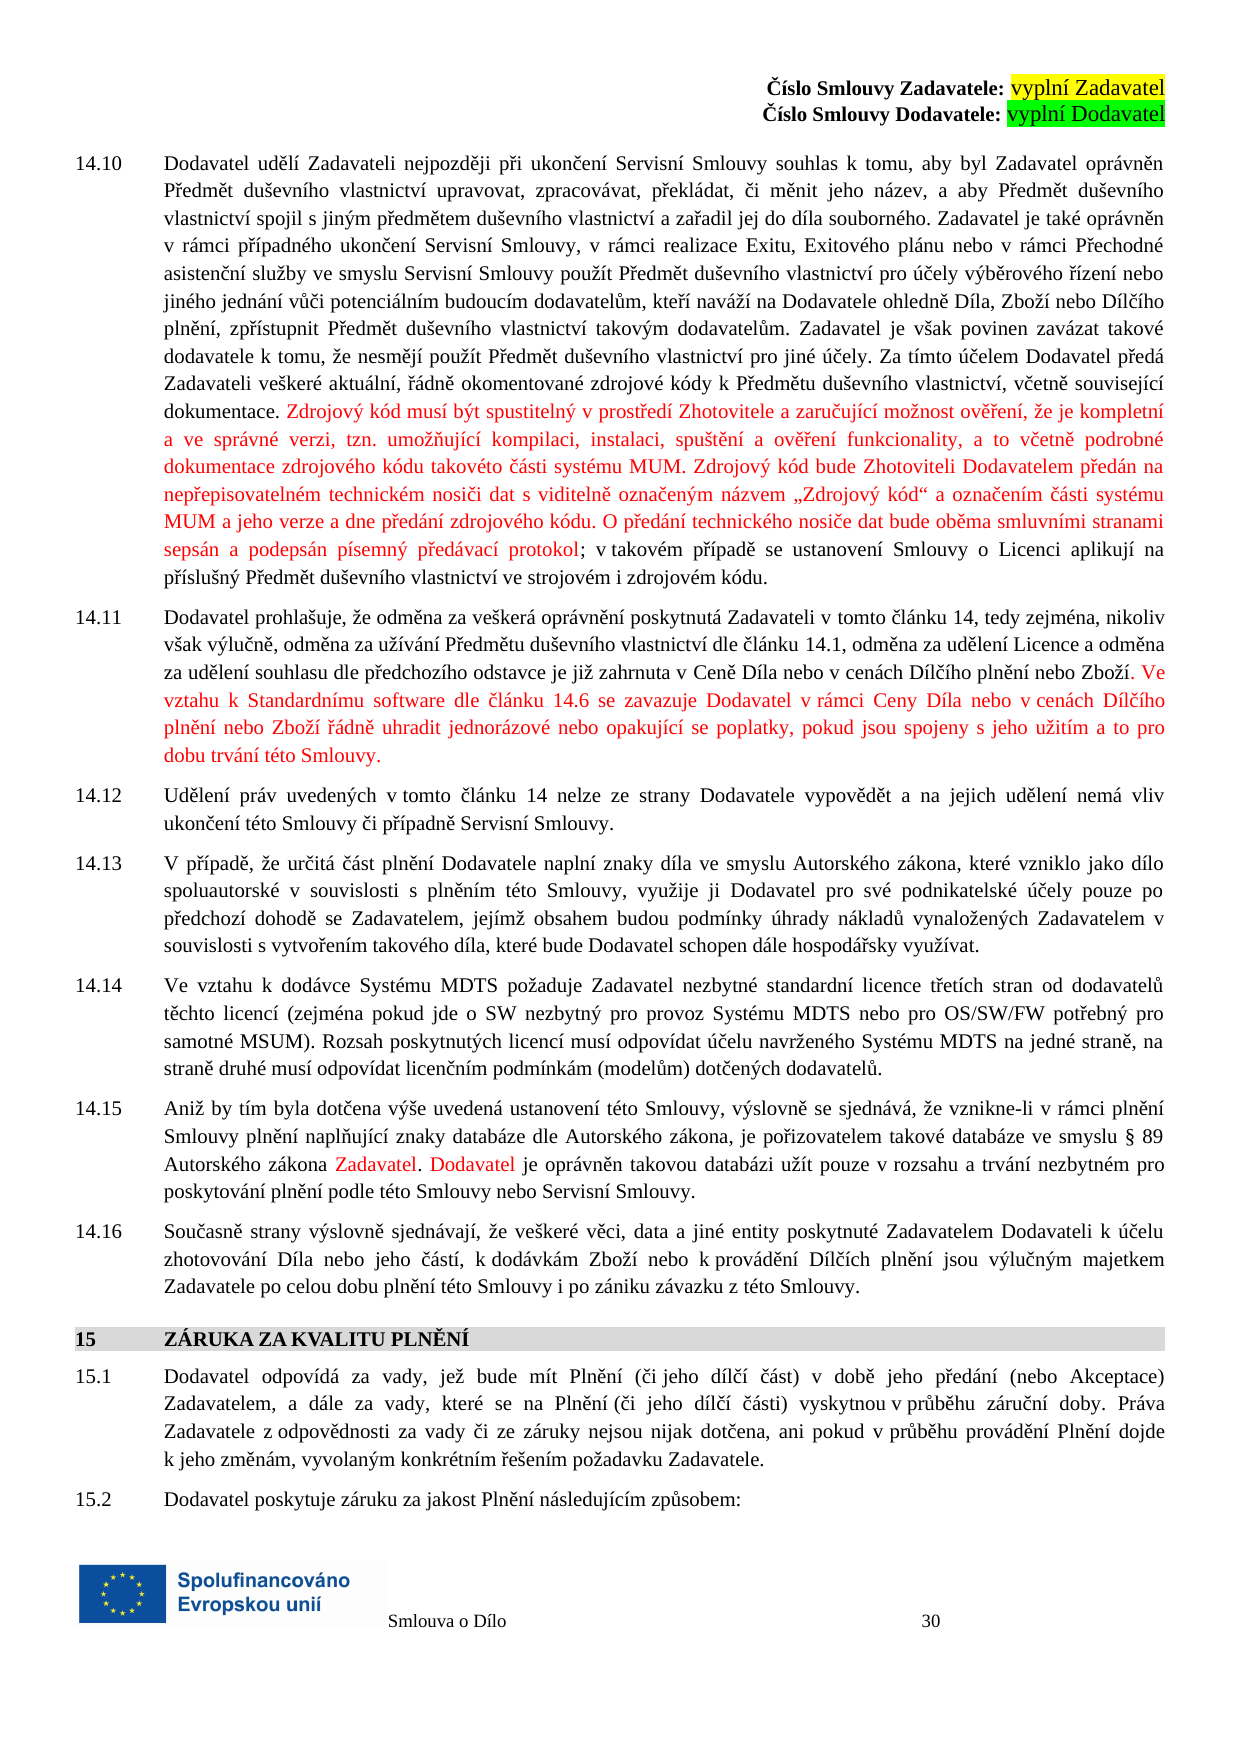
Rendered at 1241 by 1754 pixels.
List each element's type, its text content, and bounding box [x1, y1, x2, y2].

text Dodavatel odpovídá za vady, jež bude mít Plnění (či jeho dílčí část) v době jeho předání (nebo Akceptace) Zadavatelem, a dále za vady, které se na Plnění (či jeho dílčí části) vyskytnou v průběhu záruční doby. Práva Zadavatele z odpovědnosti za vady či ze záruky nejsou nijak dotčena, ani pokud v průběhu provádění Plnění dojde k jeho změnám, vyvolaným konkrétním řešením požadavku Zadavatele. [75, 1364, 1165, 1471]
subtitle Záruka za kvalitu plnění [75, 1327, 1165, 1351]
text Ve vztahu k dodávce Systému MDTS požaduje Zadavatel nezbytné standardní licence třetích stran od dodavatelů těchto licencí (zejména pokud jde o SW nezbytný pro provoz Systému MDTS nebo pro OS/SW/FW potřebný pro samotné MSUM). Rozsah poskytnutých licencí musí odpovídat účelu navrženého Systému MDTS na jedné straně, na straně druhé musí odpovídat licenčním podmínkám (modelům) dotčených dodavatelů. [75, 973, 1165, 1080]
text Dodavatel prohlašuje, že odměna za veškerá oprávnění poskytnutá Zadavateli v tomto článku 14, tedy zejména, nikoliv však výlučně, odměna za užívání Předmětu duševního vlastnictví dle článku 14.1, odměna za udělení Licence a odměna za udělení souhlasu dle předchozího odstavce je již zahrnuta v Ceně Díla nebo v cenách Dílčího plnění nebo Zboží. Ve vztahu k Standardnímu software dle článku 14.6 se zavazuje Dodavatel v rámci Ceny Díla nebo v cenách Dílčího plnění nebo Zboží řádně uhradit jednorázové nebo opakující se poplatky, pokud jsou spojeny s jeho užitím a to pro dobu trvání této Smlouvy. [75, 605, 1165, 767]
picture [75, 1561, 388, 1627]
text Dodavatel udělí Zadavateli nejpozději při ukončení Servisní Smlouvy souhlas k tomu, aby byl Zadavatel oprávněn Předmět duševního vlastnictví upravovat, zpracovávat, překládat, či měnit jeho název, a aby Předmět duševního vlastnictví spojil s jiným předmětem duševního vlastnictví a zařadil jej do díla souborného. Zadavatel je také oprávněn v rámci případného ukončení Servisní Smlouvy, v rámci realizace Exitu, Exitového plánu nebo v rámci Přechodné asistenční služby ve smyslu Servisní Smlouvy použít Předmět duševního vlastnictví pro účely výběrového řízení nebo jiného jednání vůči potenciálním budoucím dodavatelům, kteří naváží na Dodavatele ohledně Díla, Zboží nebo Dílčího plnění, zpřístupnit Předmět duševního vlastnictví takovým dodavatelům. Zadavatel je však povinen zavázat takové dodavatele k tomu, že nesmějí použít Předmět duševního vlastnictví pro jiné účely. Za tímto účelem Dodavatel předá Zadavateli veškeré aktuální, řádně okomentované zdrojové kódy k Předmětu duševního vlastnictví, včetně související dokumentace. Zdrojový kód musí být spustitelný v prostředí Zhotovitele a zaručující možnost ověření, že je kompletní a ve správné verzi, tzn. umožňující kompilaci, instalaci, spuštění a ověření funkcionality, a to včetně podrobné dokumentace zdrojového kódu takovéto části systému MUM. Zdrojový kód bude Zhotoviteli Dodavatelem předán na nepřepisovatelném technickém nosiči dat s viditelně označeným názvem „Zdrojový kód“ a označením části systému MUM a jeho verze a dne předání zdrojového kódu. O předání technického nosiče dat bude oběma smluvními stranami sepsán a podepsán písemný předávací protokol; v takovém případě se ustanovení Smlouvy o Licenci aplikují na příslušný Předmět duševního vlastnictví ve strojovém i zdrojovém kódu. [75, 151, 1165, 589]
text Dodavatel poskytuje záruku za jakost Plnění následujícím způsobem: [75, 1487, 1165, 1511]
text Udělení práv uvedených v tomto článku 14 nelze ze strany Dodavatele vypovědět a na jejich udělení nemá vliv ukončení této Smlouvy či případně Servisní Smlouvy. [75, 783, 1165, 834]
text Současně strany výslovně sjednávají, že veškeré věci, data a jiné entity poskytnuté Zadavatelem Dodavateli k účelu zhotovování Díla nebo jeho částí, k dodávkám Zboží nebo k provádění Dílčích plnění jsou výlučným majetkem Zadavatele po celou dobu plnění této Smlouvy i po zániku závazku z této Smlouvy. [75, 1219, 1165, 1298]
text V případě, že určitá část plnění Dodavatele naplní znaky díla ve smyslu Autorského zákona, které vzniklo jako dílo spoluautorské v souvislosti s plněním této Smlouvy, využije ji Dodavatel pro své podnikatelské účely pouze po předchozí dohodě se Zadavatelem, jejímž obsahem budou podmínky úhrady nákladů vynaložených Zadavatelem v souvislosti s vytvořením takového díla, které bude Dodavatel schopen dále hospodářsky využívat. [75, 851, 1165, 957]
text Aniž by tím byla dotčena výše uvedená ustanovení této Smlouvy, výslovně se sjednává, že vznikne-li v rámci plnění Smlouvy plnění naplňující znaky databáze dle Autorského zákona, je pořizovatelem takové databáze ve smyslu § 89 Autorského zákona Zadavatel. Dodavatel je oprávněn takovou databázi užít pouze v rozsahu a trvání nezbytném pro poskytování plnění podle této Smlouvy nebo Servisní Smlouvy. [75, 1096, 1165, 1203]
